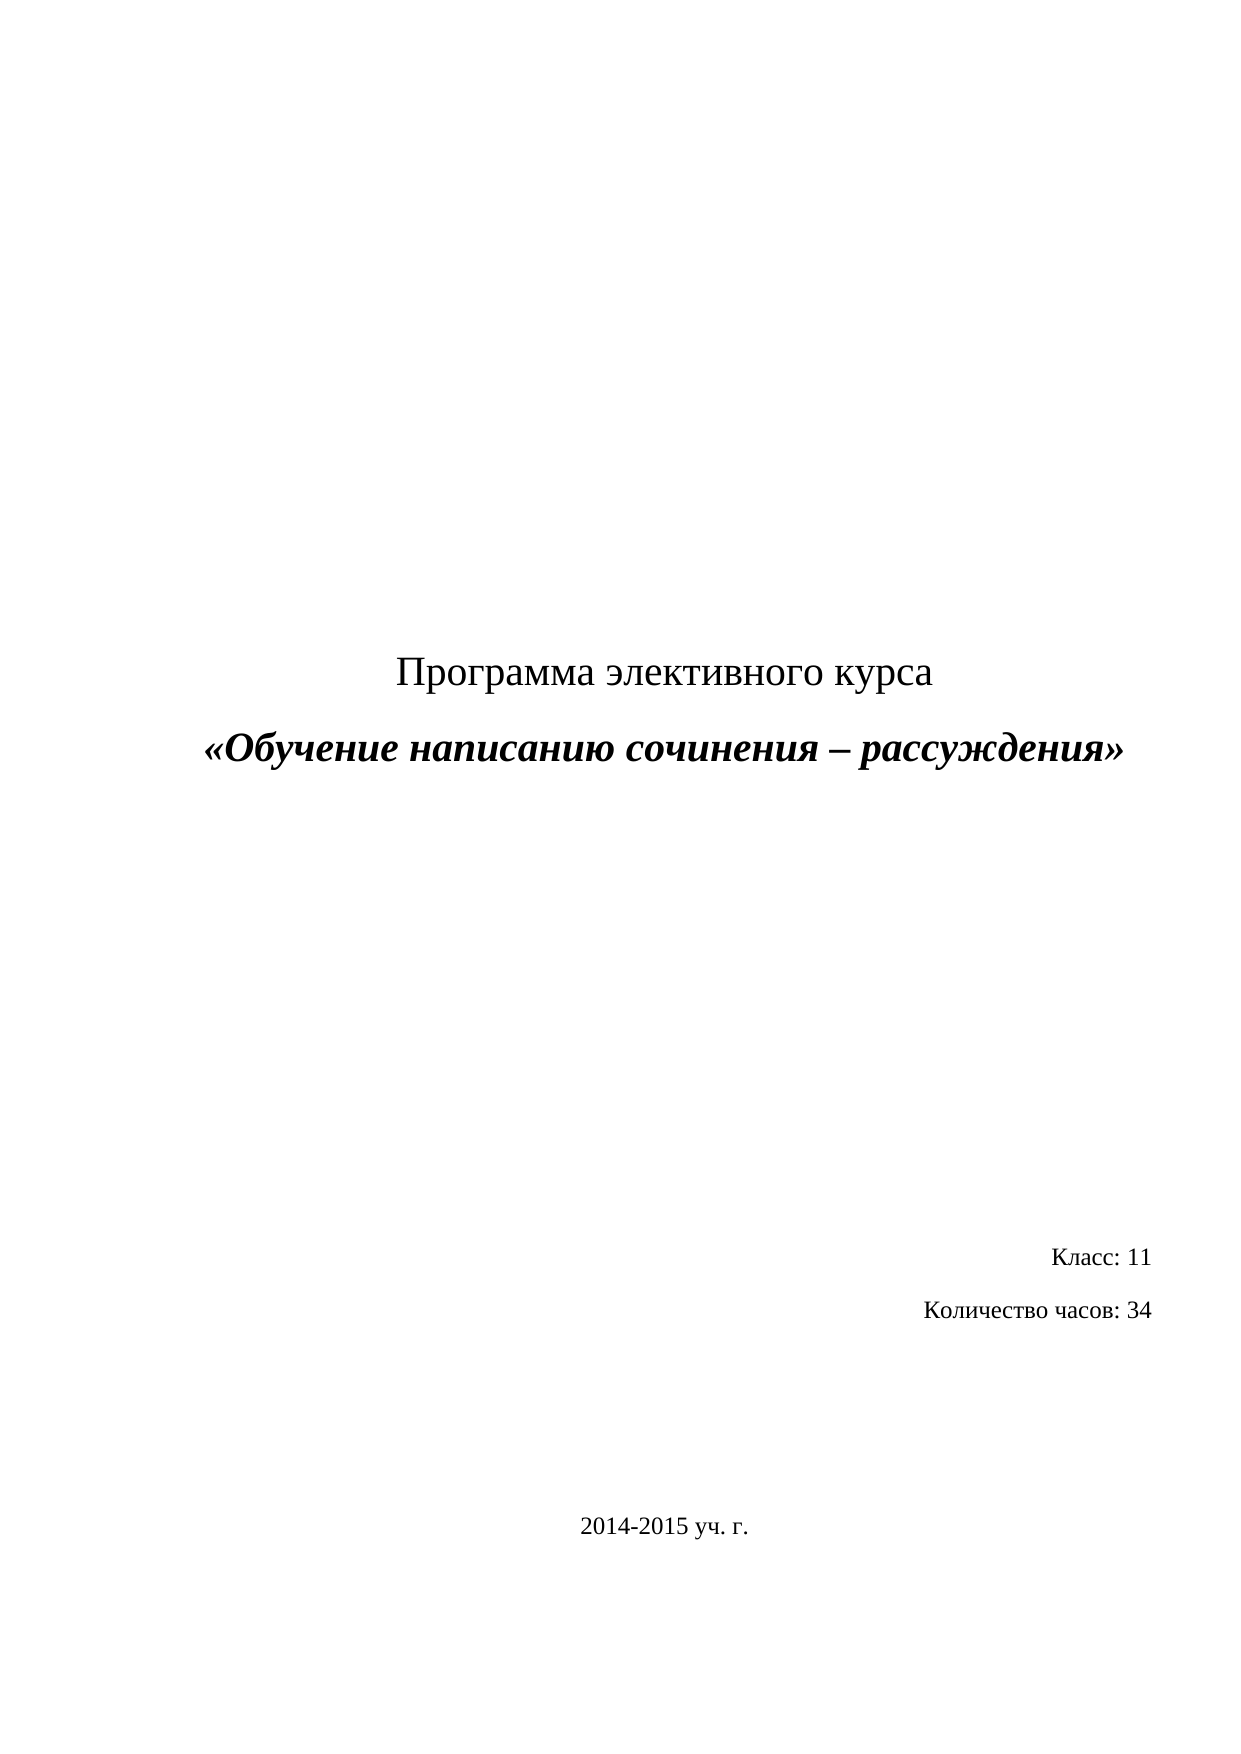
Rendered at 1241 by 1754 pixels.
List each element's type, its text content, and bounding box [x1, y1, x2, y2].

text Программа элективного курса [177, 647, 1152, 694]
text Количество часов: 34 [177, 1296, 1152, 1324]
text Класс: 11 [177, 1242, 1152, 1271]
text 2014-2015 уч. г. [177, 1511, 1152, 1540]
text «Обучение написанию сочинения – рассуждения» [177, 722, 1152, 770]
